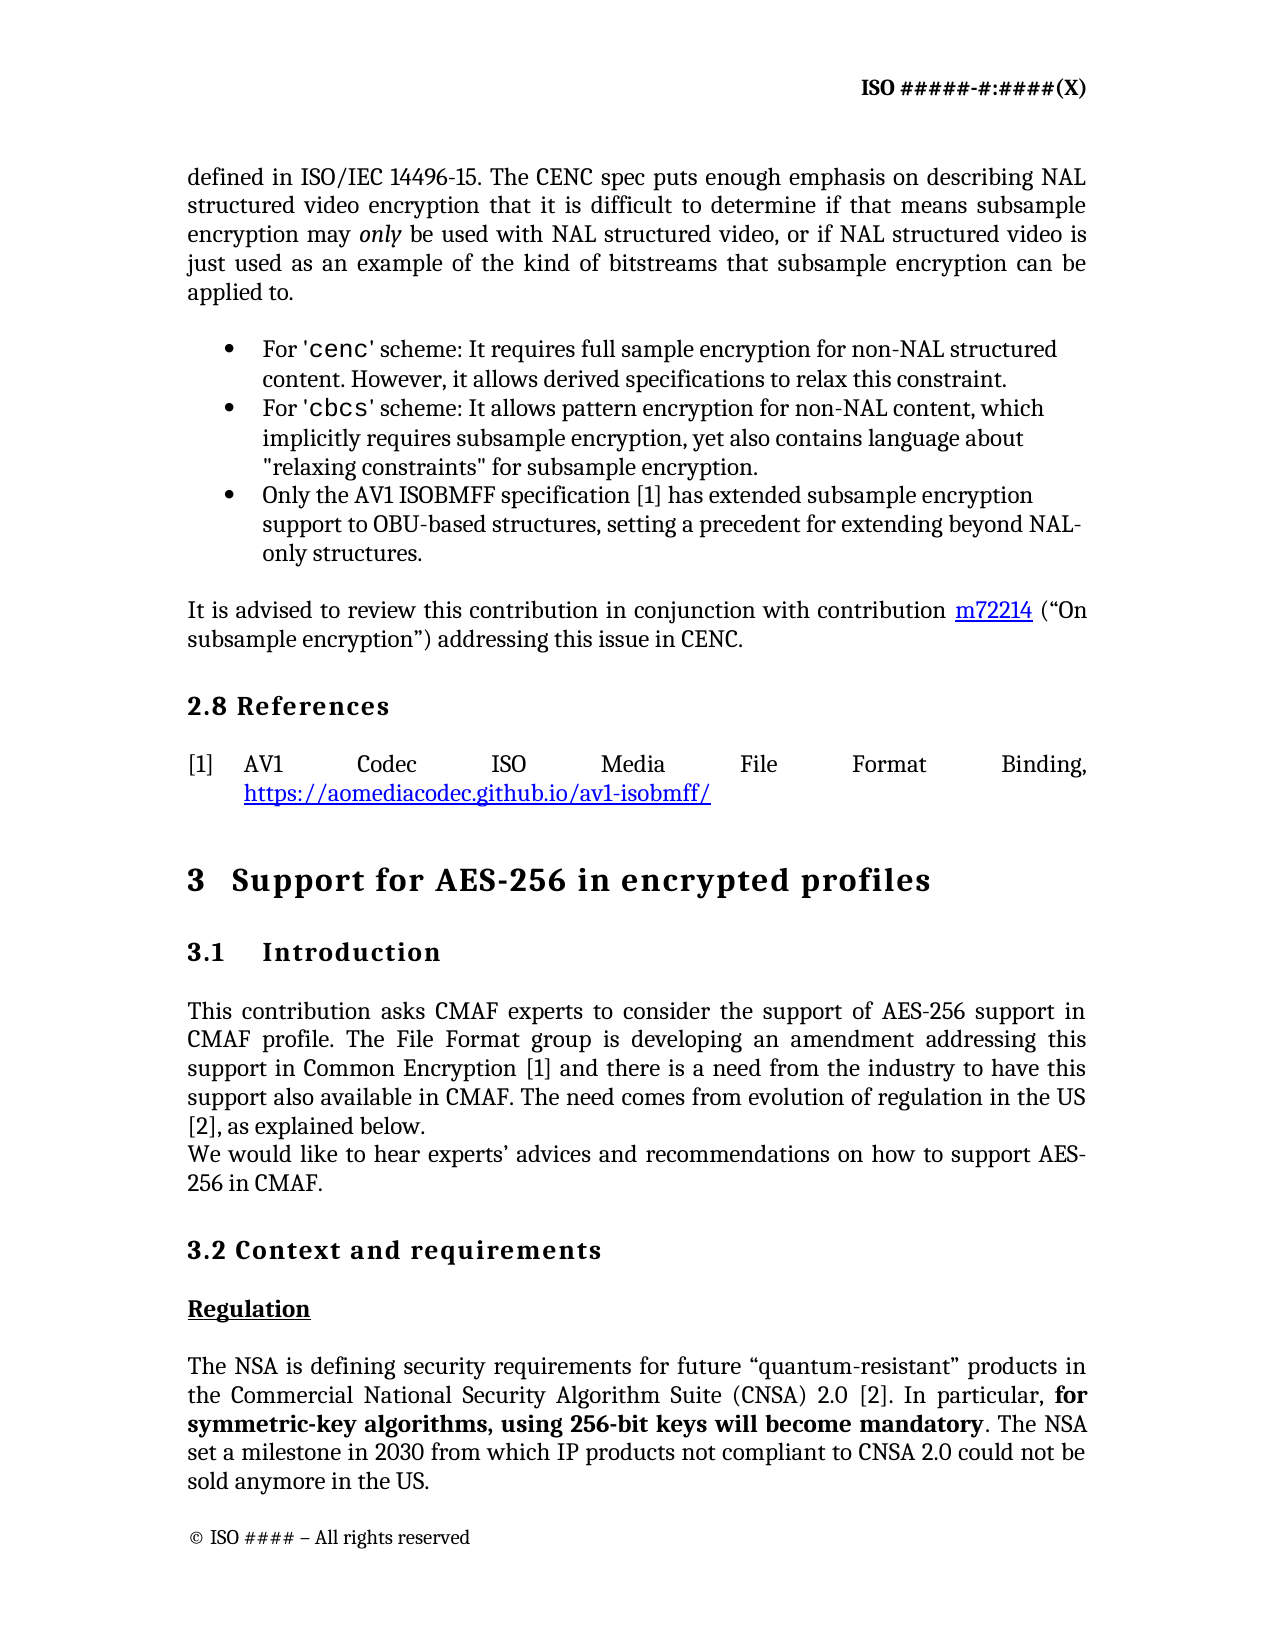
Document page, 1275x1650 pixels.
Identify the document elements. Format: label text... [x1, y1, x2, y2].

text [1] AV1 Codec ISO Media File Format Binding, https://aomediacodec.github.io/av1-isobmff/ [187, 750, 1087, 808]
text Regulation [187, 1294, 1087, 1323]
list For 'cenc' scheme: It requires full sample encryption for non-NAL structured content. However, it allows derived specifications to relax this constraint. [225, 335, 1087, 394]
list For 'cbcs' scheme: It allows pattern encryption for non-NAL content, which implicitly requires subsample encryption, yet also contains language about "relaxing constraints" for subsample encryption. [225, 394, 1087, 481]
text We would like to hear experts’ advices and recommendations on how to support AES-256 in CMAF. [187, 1140, 1087, 1198]
subtitle 2.8 References [187, 691, 1087, 722]
subtitle 3.1 Introduction [187, 937, 1087, 969]
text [187, 162, 1087, 306]
subtitle 3.2 Context and requirements [187, 1235, 1087, 1267]
text This contribution asks CMAF experts to consider the support of AES-256 support in CMAF profile. The File Format group is developing an amendment addressing this support in Common Encryption [1] and there is a need from the industry to have this support also available in CMAF. The need comes from evolution of regulation in the US [2], as explained below. [187, 997, 1087, 1140]
text The NSA is defining security requirements for future “quantum-resistant” products in the Commercial National Security Algorithm Suite (CNSA) 2.0 [2]. In particular, for symmetric-key algorithms, using 256-bit keys will become mandatory. The NSA set a milestone in 2030 from which IP products not compliant to CNSA 2.0 could not be sold anymore in the US. [187, 1352, 1087, 1496]
text It is advised to review this contribution in conjunction with contribution m72214 (“On subsample encryption”) addressing this issue in CENC. [187, 596, 1087, 654]
list Only the AV1 ISOBMFF specification [1] has extended subsample encryption support to OBU-based structures, setting a precedent for extending beyond NAL-only structures. [225, 481, 1087, 567]
subtitle Support for AES-256 in encrypted profiles [187, 862, 1087, 900]
